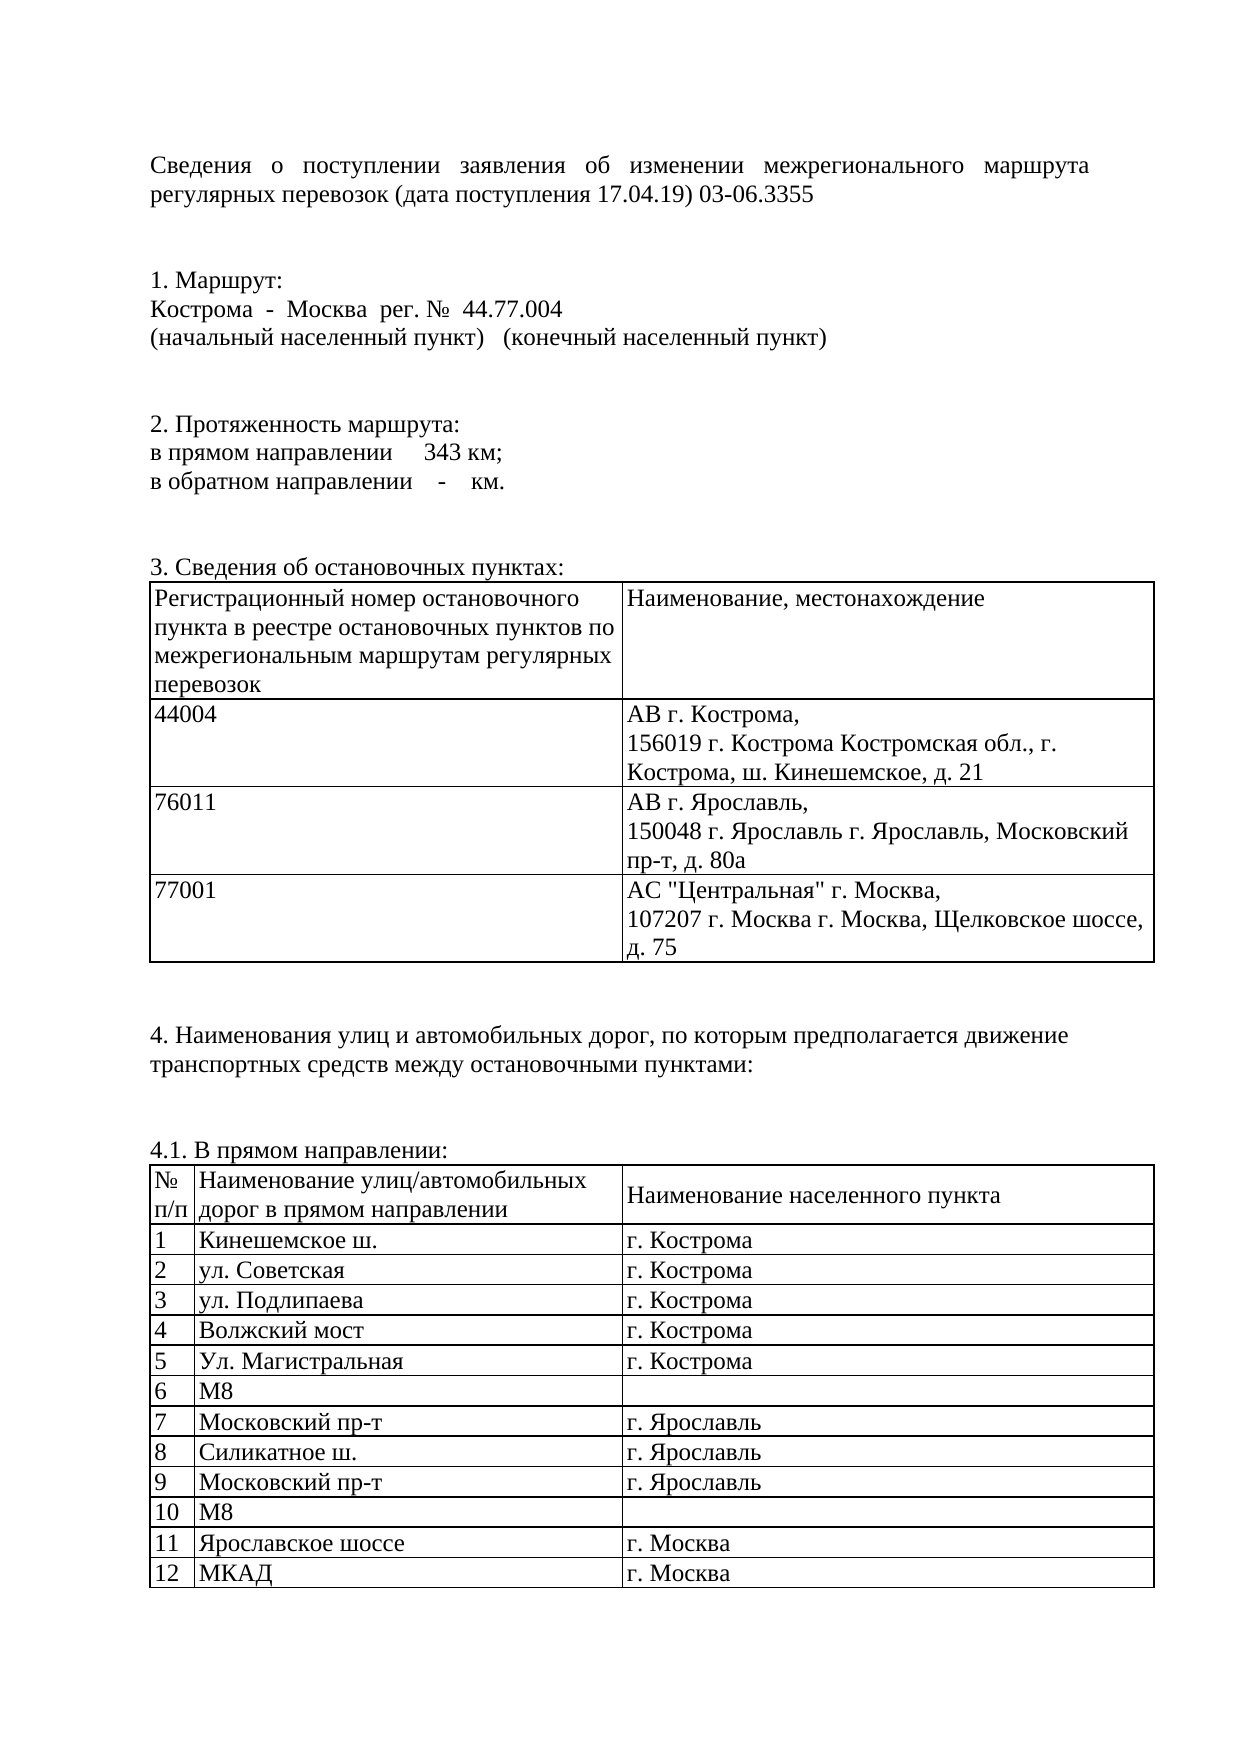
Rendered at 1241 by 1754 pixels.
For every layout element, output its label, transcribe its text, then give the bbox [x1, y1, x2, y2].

text Сведения о поступлении заявления об изменении межрегионального маршрута регулярных перевозок (дата поступления 17.04.19) 03-06.3355 [150, 150, 1090, 207]
table_header Регистрационный номер остановочного пункта в реестре остановочных пунктов по межрегиональным маршрутам регулярных перевозок [151, 583, 622, 698]
text 3. Сведения об остановочных пунктах: [150, 552, 1090, 581]
text в обратном направлении - км. [150, 466, 1090, 495]
text 1. Маршрут: [150, 265, 1090, 294]
table_cell г. Кострома [623, 1285, 1153, 1314]
table_cell 44004 [151, 700, 622, 786]
table_cell АВ г. Ярославль, 150048 г. Ярославль г. Ярославль, Московский пр-т, д. 80а [623, 787, 1153, 873]
table_cell г. Ярославль [623, 1467, 1153, 1496]
table_cell 2 [151, 1255, 194, 1284]
table_cell [623, 1498, 1153, 1526]
table_cell г. Кострома [623, 1255, 1153, 1284]
table_cell ул. Советская [195, 1255, 622, 1284]
table_cell Волжский мост [195, 1316, 622, 1344]
table_cell 5 [151, 1346, 194, 1375]
table_cell г. Кострома [623, 1225, 1153, 1253]
table_cell М8 [195, 1376, 622, 1405]
table_cell 77001 [151, 875, 622, 961]
table_cell 8 [151, 1437, 194, 1466]
text в прямом направлении 343 км; [150, 437, 1090, 466]
text Кострома - Москва рег. № 44.77.004 [150, 294, 1090, 322]
table_cell 10 [151, 1498, 194, 1526]
table_header № п/п [151, 1166, 194, 1223]
table_cell 7 [151, 1407, 194, 1435]
table_cell [623, 1376, 1153, 1405]
table_cell АВ г. Кострома, 156019 г. Кострома Костромская обл., г. Кострома, ш. Кинешемское, д. 21 [623, 700, 1153, 786]
table_cell 9 [151, 1467, 194, 1496]
table_cell г. Кострома [623, 1316, 1153, 1344]
table_cell ул. Подлипаева [195, 1285, 622, 1314]
table_cell Силикатное ш. [195, 1437, 622, 1466]
text 2. Протяженность маршрута: [150, 409, 1090, 437]
table_cell АС "Центральная" г. Москва, 107207 г. Москва г. Москва, Щелковское шоссе, д. 75 [623, 875, 1153, 961]
table_cell г. Москва [623, 1528, 1153, 1557]
table_cell Ярославское шоссе [195, 1528, 622, 1557]
table_cell 4 [151, 1316, 194, 1344]
table_cell 3 [151, 1285, 194, 1314]
table_cell 12 [151, 1558, 194, 1587]
table_cell Московский пр-т [195, 1407, 622, 1435]
text 4. Наименования улиц и автомобильных дорог, по которым предполагается движение транспортных средств между остановочными пунктами: [150, 1020, 1090, 1078]
table_cell г. Ярославль [623, 1437, 1153, 1466]
text 4.1. В прямом направлении: [150, 1135, 1090, 1164]
table_cell МКАД [195, 1558, 622, 1587]
table_cell г. Москва [623, 1558, 1153, 1587]
text (начальный населенный пункт) (конечный населенный пункт) [150, 322, 1090, 351]
table_header Наименование улиц/автомобильных дорог в прямом направлении [195, 1166, 622, 1223]
table_cell г. Кострома [623, 1346, 1153, 1375]
table_cell Кинешемское ш. [195, 1225, 622, 1253]
table_cell Московский пр-т [195, 1467, 622, 1496]
table_header Наименование, местонахождение [623, 583, 1153, 698]
table_cell 6 [151, 1376, 194, 1405]
table_cell 1 [151, 1225, 194, 1253]
table_cell г. Ярославль [623, 1407, 1153, 1435]
table_cell Ул. Магистральная [195, 1346, 622, 1375]
table_cell М8 [195, 1498, 622, 1526]
table_cell 11 [151, 1528, 194, 1557]
table_cell 76011 [151, 787, 622, 873]
table_header Наименование населенного пункта [623, 1166, 1153, 1223]
